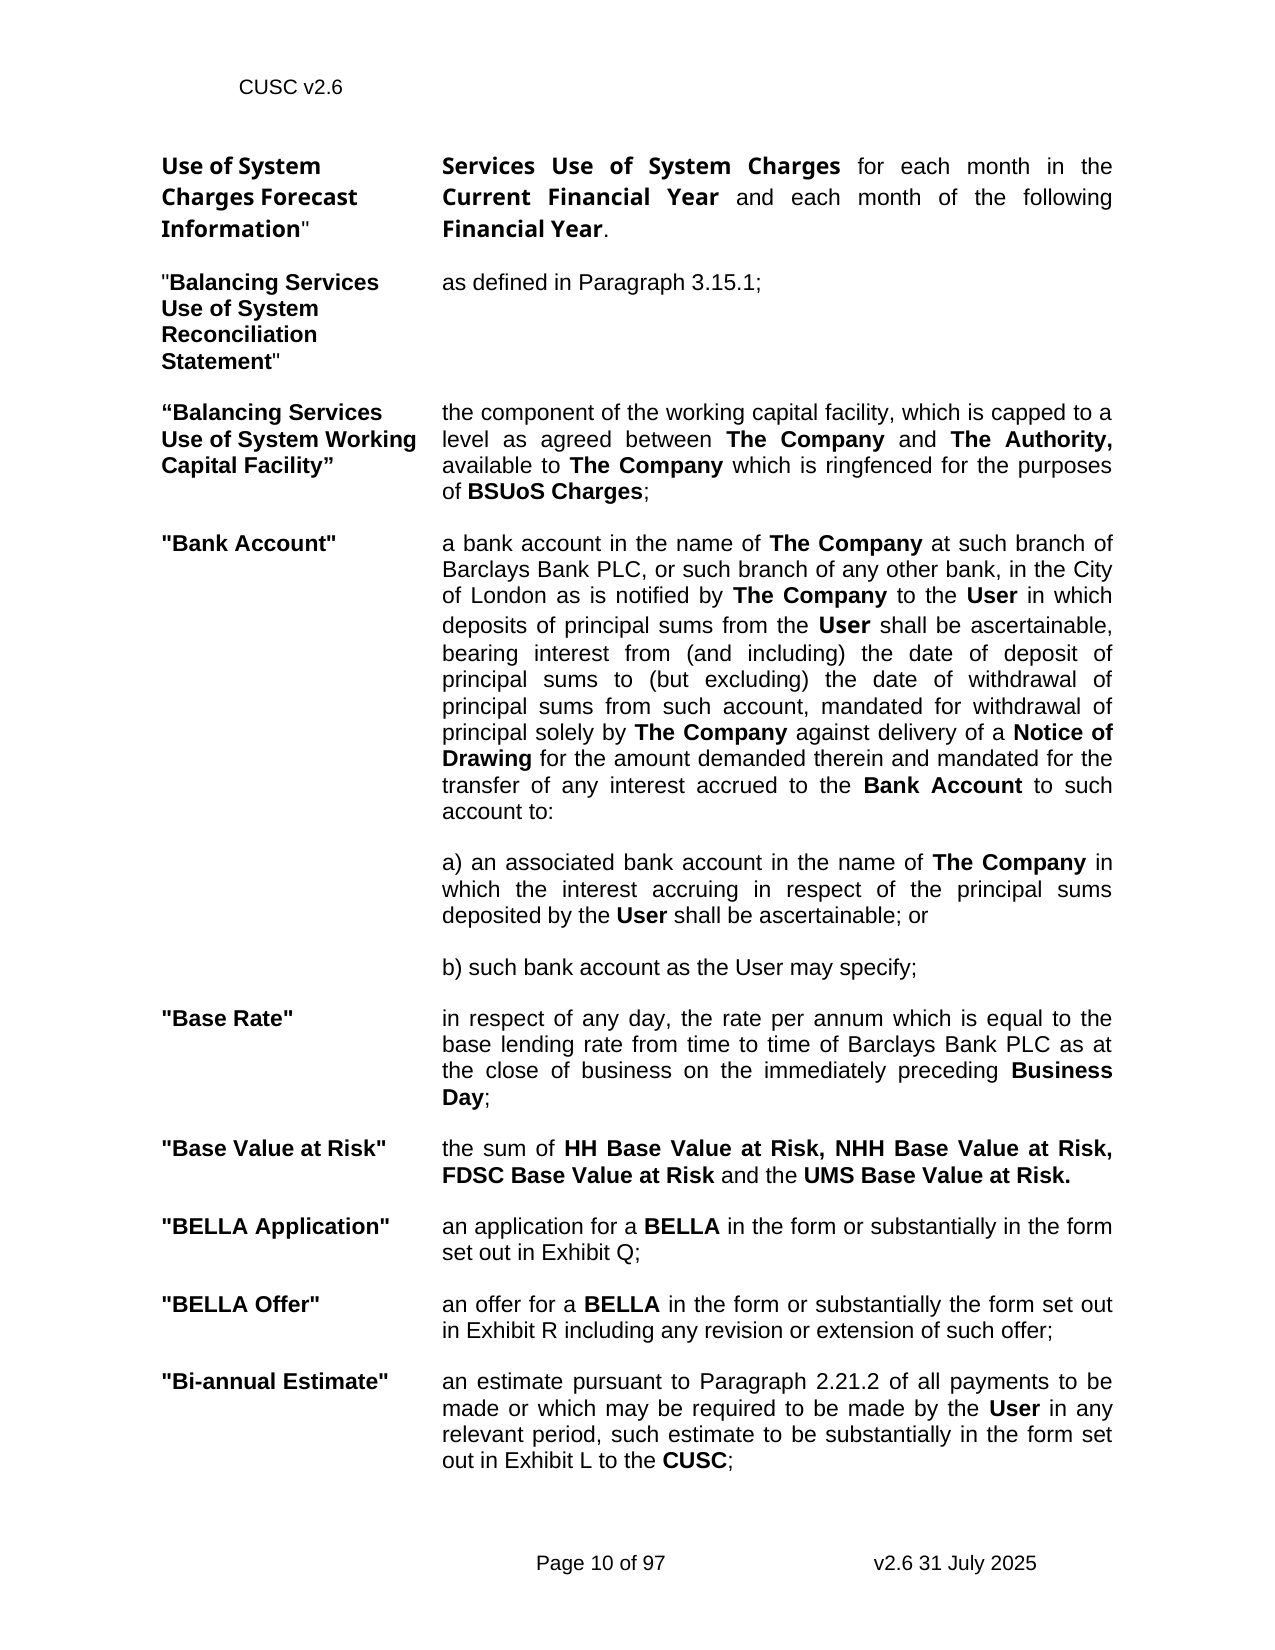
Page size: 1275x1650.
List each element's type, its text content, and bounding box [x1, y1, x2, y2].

table_cell “Balancing Services Use of System Working Capital Facility” [150, 399, 431, 529]
table_cell a bank account in the name of The Company at such branch of Barclays Bank PLC, or such branch of any other bank, in the City of London as is notified by The Company to the User in which deposits of principal sums from the User shall be ascertainable, bearing interest from (and including) the date of deposit of principal sums to (but excluding) the date of withdrawal of principal sums from such account, mandated for withdrawal of principal solely by The Company against delivery of a Notice of Drawing for the amount demanded therein and mandated for the transfer of any interest accrued to the Bank Account to such account to: a) an associated bank account in the name of The Company in which the interest accruing in respect of the principal sums deposited by the User shall be ascertainable; or b) such bank account as the User may specify; [431, 530, 1124, 1005]
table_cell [431, 150, 1124, 269]
table_cell in respect of any day, the rate per annum which is equal to the base lending rate from time to time of Barclays Bank PLC as at the close of business on the immediately preceding Business Day; [431, 1005, 1124, 1135]
table_cell "Bank Account" [150, 530, 431, 1005]
table_cell the sum of HH Base Value at Risk, NHH Base Value at Risk, FDSC Base Value at Risk and the UMS Base Value at Risk. [431, 1135, 1124, 1213]
table_cell "Base Rate" [150, 1005, 431, 1135]
table_cell "BELLA Application" [150, 1213, 431, 1291]
table_cell as defined in Paragraph 3.15.1; [431, 269, 1124, 399]
table_cell "Balancing Services Use of System Reconciliation Statement" [150, 269, 431, 399]
table_cell "Base Value at Risk" [150, 1135, 431, 1213]
table_cell an application for a BELLA in the form or substantially in the form set out in Exhibit Q; [431, 1213, 1124, 1291]
table_cell the component of the working capital facility, which is capped to a level as agreed between The Company and The Authority, available to The Company which is ringfenced for the purposes of BSUoS Charges; [431, 399, 1124, 529]
table_cell "Bi-annual Estimate" [150, 1368, 431, 1499]
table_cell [150, 150, 431, 269]
table_cell an offer for a BELLA in the form or substantially the form set out in Exhibit R including any revision or extension of such offer; [431, 1291, 1124, 1368]
table_cell "BELLA Offer" [150, 1291, 431, 1368]
table_cell an estimate pursuant to Paragraph 2.21.2 of all payments to be made or which may be required to be made by the User in any relevant period, such estimate to be substantially in the form set out in Exhibit L to the CUSC; [431, 1368, 1124, 1499]
